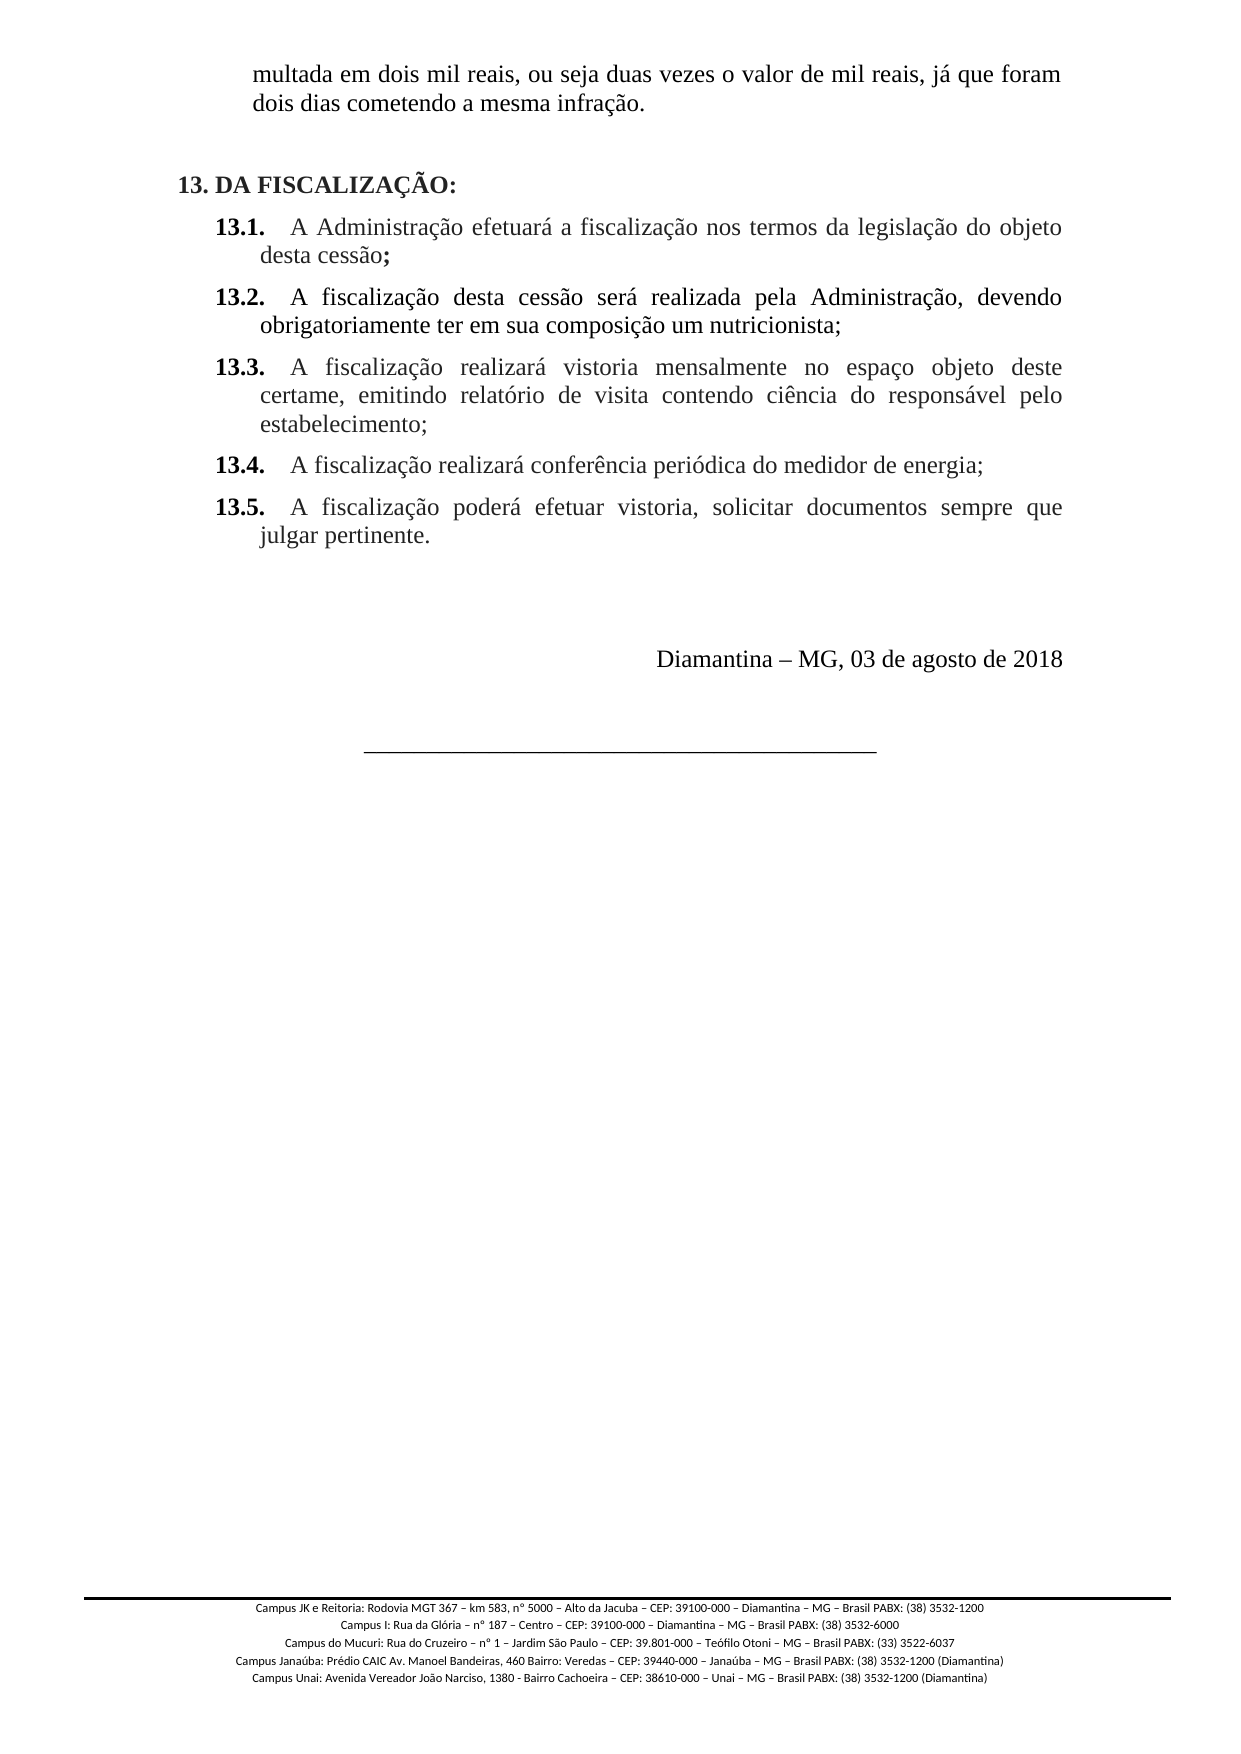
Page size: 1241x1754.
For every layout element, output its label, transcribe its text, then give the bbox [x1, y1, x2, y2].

list A fiscalização realizará conferência periódica do medidor de energia; [215, 450, 1063, 479]
list A fiscalização poderá efetuar vistoria, solicitar documentos sempre que julgar pertinente. [215, 492, 1063, 549]
list A Administração efetuará a fiscalização nos termos da legislação do objeto desta cessão; [215, 212, 1063, 269]
list Diamantina – MG, 03 de agosto de 2018 [177, 644, 1063, 673]
list DA FISCALIZAÇÃO: [177, 170, 1063, 199]
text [252, 59, 1063, 117]
list A fiscalização desta cessão será realizada pela Administração, devendo obrigatoriamente ter em sua composição um nutricionista; [215, 282, 1063, 339]
list _________________________________________ [177, 727, 1063, 755]
list A fiscalização realizará vistoria mensalmente no espaço objeto deste certame, emitindo relatório de visita contendo ciência do responsável pelo estabelecimento; [215, 352, 1063, 438]
